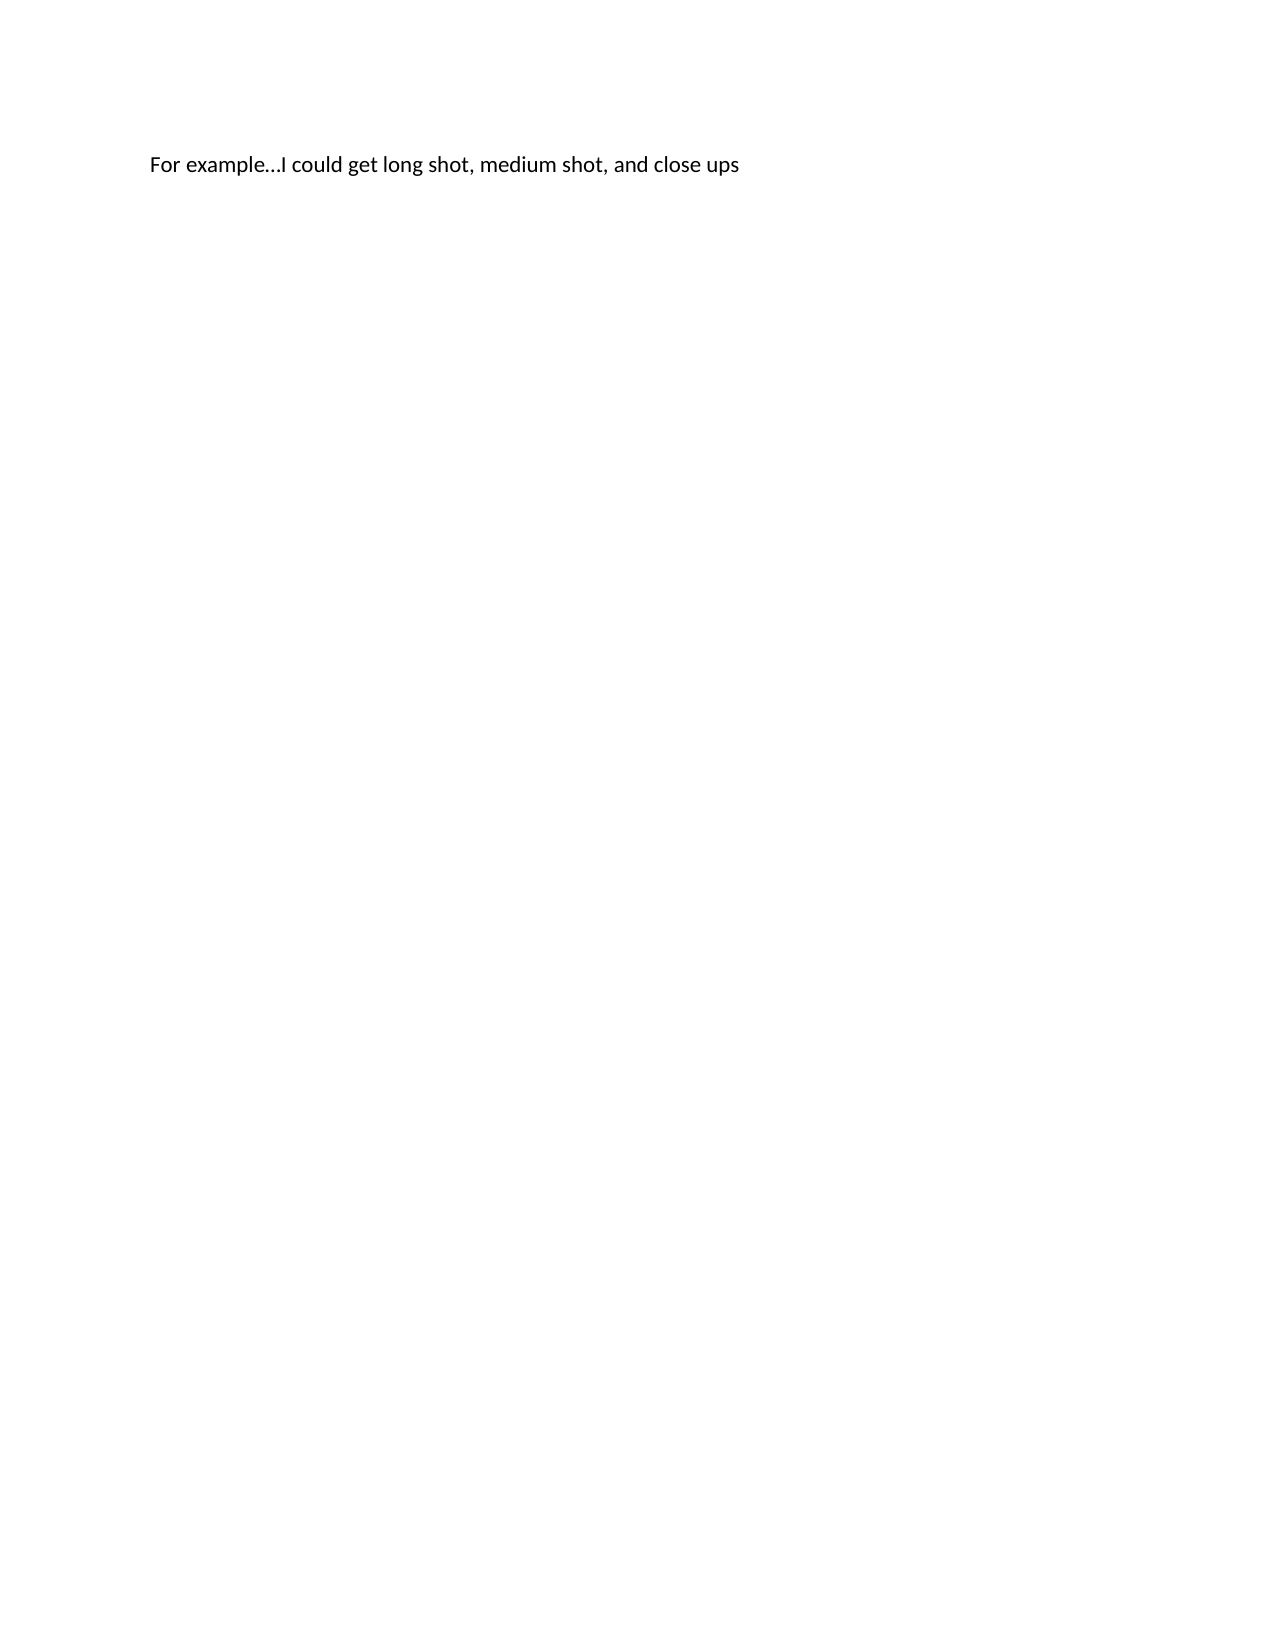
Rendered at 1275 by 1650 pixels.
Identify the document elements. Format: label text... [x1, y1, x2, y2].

text For example…I could get long shot, medium shot, and close ups [150, 150, 1125, 178]
